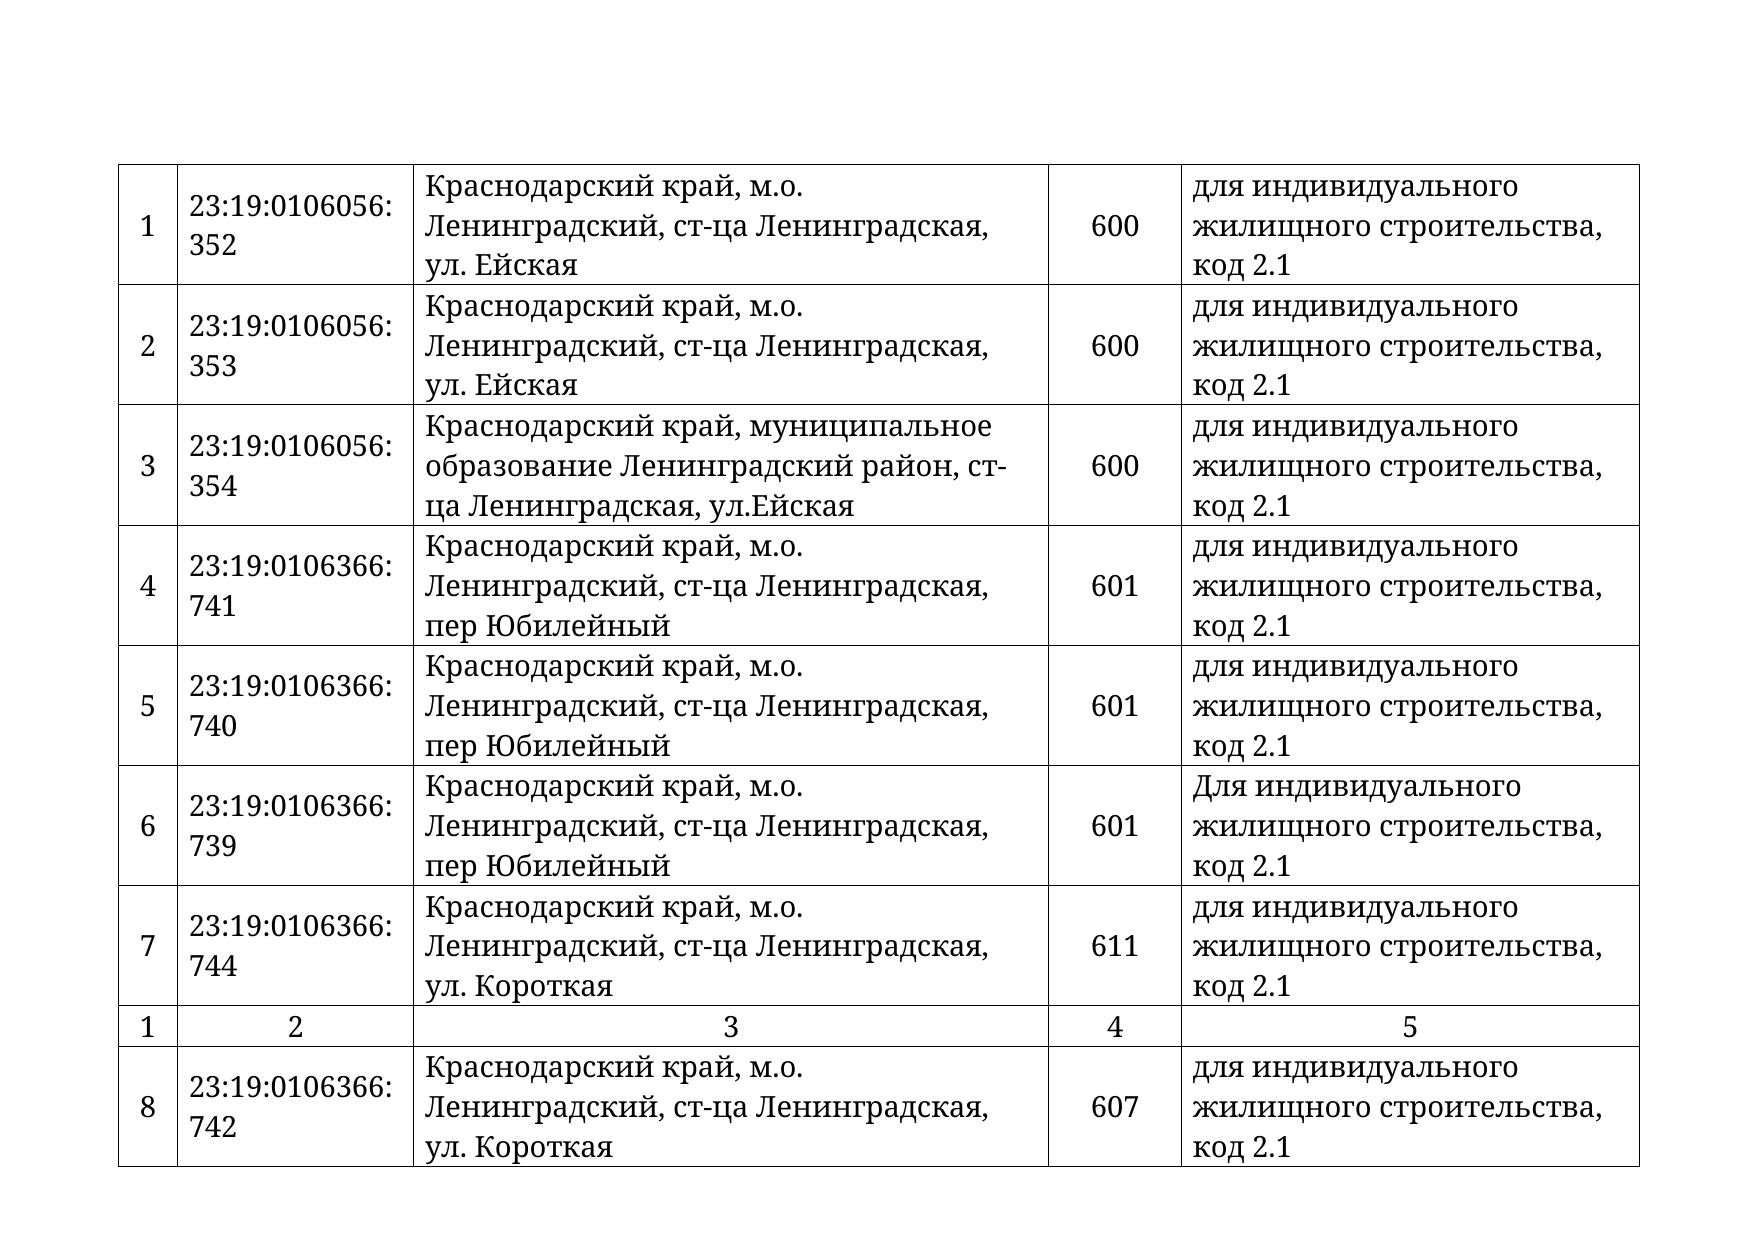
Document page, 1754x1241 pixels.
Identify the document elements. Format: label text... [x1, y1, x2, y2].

table_cell 23:19:0106056:353 [178, 285, 413, 404]
table_cell 1 [119, 165, 177, 284]
table_cell Краснодарский край, муниципальное образование Ленинградский район, ст-ца Ленинградская, ул.Ейская [414, 405, 1048, 524]
table_cell 2 [119, 285, 177, 404]
table_cell 23:19:0106366:739 [178, 766, 413, 885]
table_cell 600 [1049, 285, 1181, 404]
table_cell Краснодарский край, м.о. Ленинградский, ст-ца Ленинградская, пер Юбилейный [414, 766, 1048, 885]
table_cell Краснодарский край, м.о. Ленинградский, ст-ца Ленинградская, ул. Ейская [414, 285, 1048, 404]
table_cell 4 [119, 526, 177, 644]
table_cell Краснодарский край, м.о. Ленинградский, ст-ца Ленинградская, пер Юбилейный [414, 646, 1048, 765]
table_cell 5 [119, 646, 177, 765]
table_cell 607 [1049, 1047, 1181, 1166]
table_cell 601 [1049, 646, 1181, 765]
table_cell 23:19:0106366:741 [178, 526, 413, 644]
table_cell 6 [119, 766, 177, 885]
table_cell Краснодарский край, м.о. Ленинградский, ст-ца Ленинградская, пер Юбилейный [414, 526, 1048, 644]
table_cell 3 [119, 405, 177, 524]
table_cell Краснодарский край, м.о. Ленинградский, ст-ца Ленинградская, ул. Ейская [414, 165, 1048, 284]
table_cell для индивидуального жилищного строительства, код 2.1 [1182, 405, 1639, 524]
table_cell 601 [1049, 766, 1181, 885]
table_cell для индивидуального жилищного строительства, код 2.1 [1182, 886, 1639, 1005]
table_cell 1 [119, 1006, 177, 1046]
table_cell для индивидуального жилищного строительства, код 2.1 [1182, 285, 1639, 404]
table_cell Для индивидуального жилищного строительства, код 2.1 [1182, 766, 1639, 885]
table_cell 8 [119, 1047, 177, 1166]
table_cell 611 [1049, 886, 1181, 1005]
table_cell 23:19:0106366:744 [178, 886, 413, 1005]
table_cell 4 [1049, 1006, 1181, 1046]
table_cell Краснодарский край, м.о. Ленинградский, ст-ца Ленинградская, ул. Короткая [414, 886, 1048, 1005]
table_cell 600 [1049, 405, 1181, 524]
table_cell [1182, 1047, 1639, 1166]
table_cell 601 [1049, 526, 1181, 644]
table_cell для индивидуального жилищного строительства, код 2.1 [1182, 646, 1639, 765]
table_cell 23:19:0106366:742 [178, 1047, 413, 1166]
table_cell Краснодарский край, м.о. Ленинградский, ст-ца Ленинградская, ул. Короткая [414, 1047, 1048, 1166]
table_cell для индивидуального жилищного строительства, код 2.1 [1182, 526, 1639, 644]
table_cell 23:19:0106056:352 [178, 165, 413, 284]
table_cell для индивидуального жилищного строительства, код 2.1 [1182, 165, 1639, 284]
table_cell 3 [414, 1006, 1048, 1046]
table_cell 23:19:0106056:354 [178, 405, 413, 524]
table_cell 7 [119, 886, 177, 1005]
table_cell 23:19:0106366:740 [178, 646, 413, 765]
table_cell 2 [178, 1006, 413, 1046]
table_cell 5 [1182, 1006, 1639, 1046]
table_cell 600 [1049, 165, 1181, 284]
